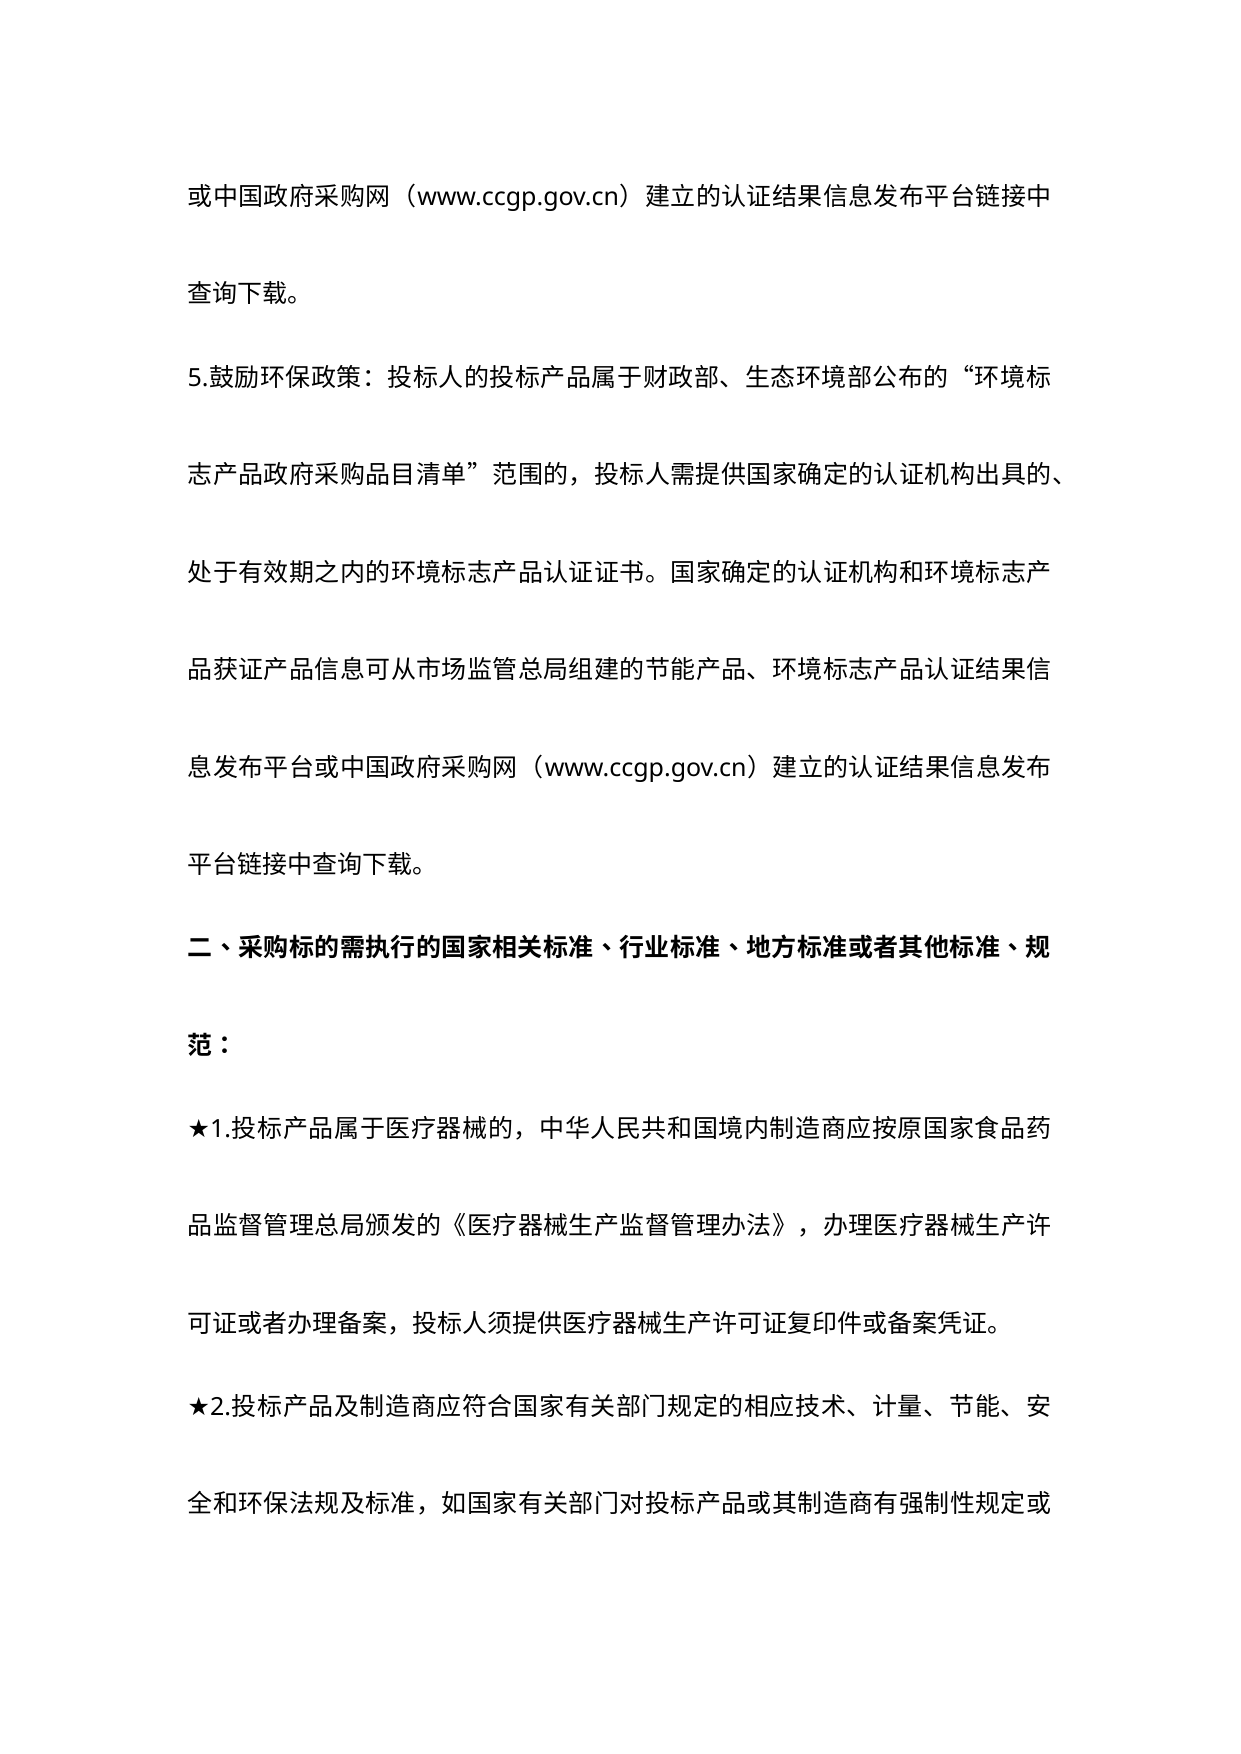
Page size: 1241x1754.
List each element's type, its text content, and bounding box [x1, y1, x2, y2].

text 二、采购标的需执行的国家相关标准、行业标准、地方标准或者其他标准、规范： [187, 913, 1053, 1076]
text 5.鼓励环保政策：投标人的投标产品属于财政部、生态环境部公布的“环境标志产品政府采购品目清单”范围的，投标人需提供国家确定的认证机构出具的、处于有效期之内的环境标志产品认证证书。国家确定的认证机构和环境标志产品获证产品信息可从市场监管总局组建的节能产品、环境标志产品认证结果信息发布平台或中国政府采购网（www.ccgp.gov.cn）建立的认证结果信息发布平台链接中查询下载。 [187, 343, 1053, 895]
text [187, 1372, 1053, 1534]
text ★1.投标产品属于医疗器械的，中华人民共和国境内制造商应按原国家食品药品监督管理总局颁发的《医疗器械生产监督管理办法》，办理医疗器械生产许可证或者办理备案，投标人须提供医疗器械生产许可证复印件或备案凭证。 [187, 1094, 1053, 1354]
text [187, 162, 1053, 324]
